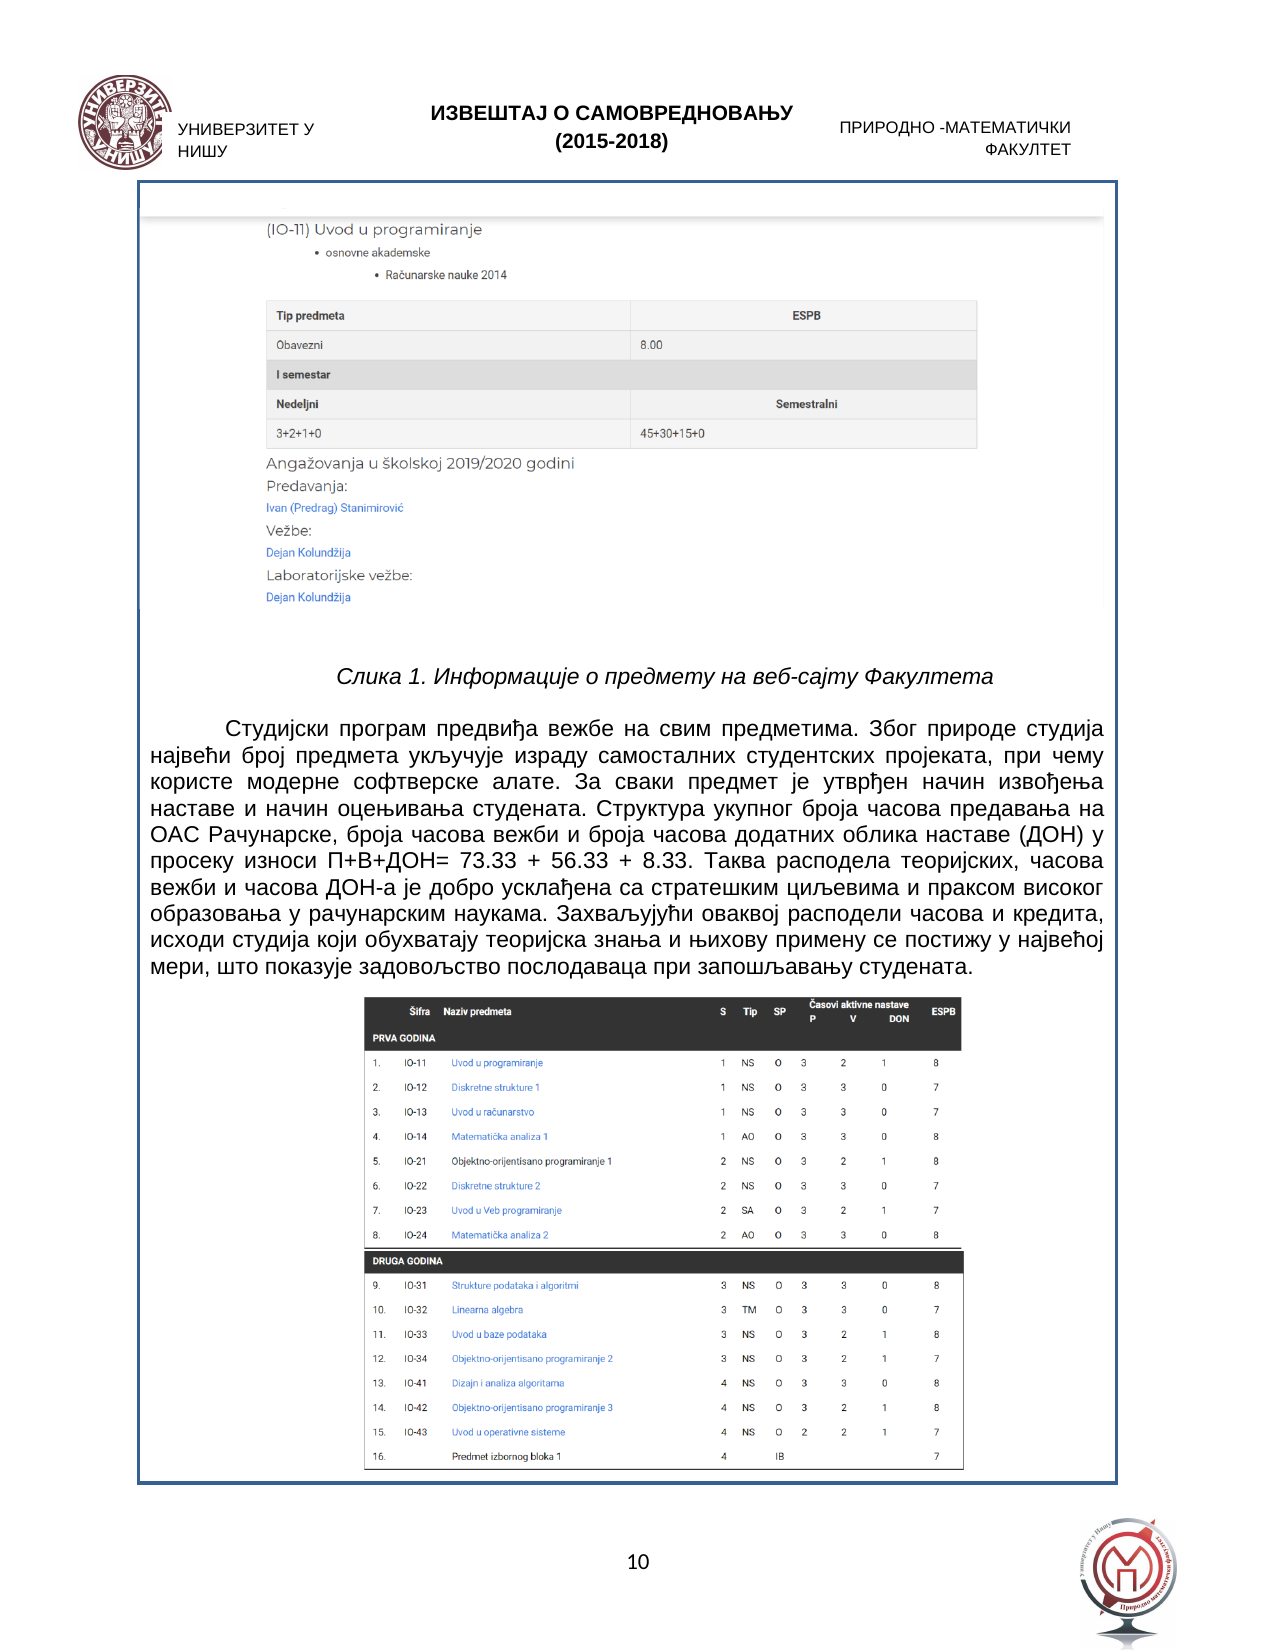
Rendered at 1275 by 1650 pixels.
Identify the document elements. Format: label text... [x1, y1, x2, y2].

picture [78, 75, 173, 170]
picture [363, 1251, 965, 1470]
picture [139, 208, 1105, 609]
picture [363, 997, 962, 1249]
picture [1079, 1518, 1177, 1650]
